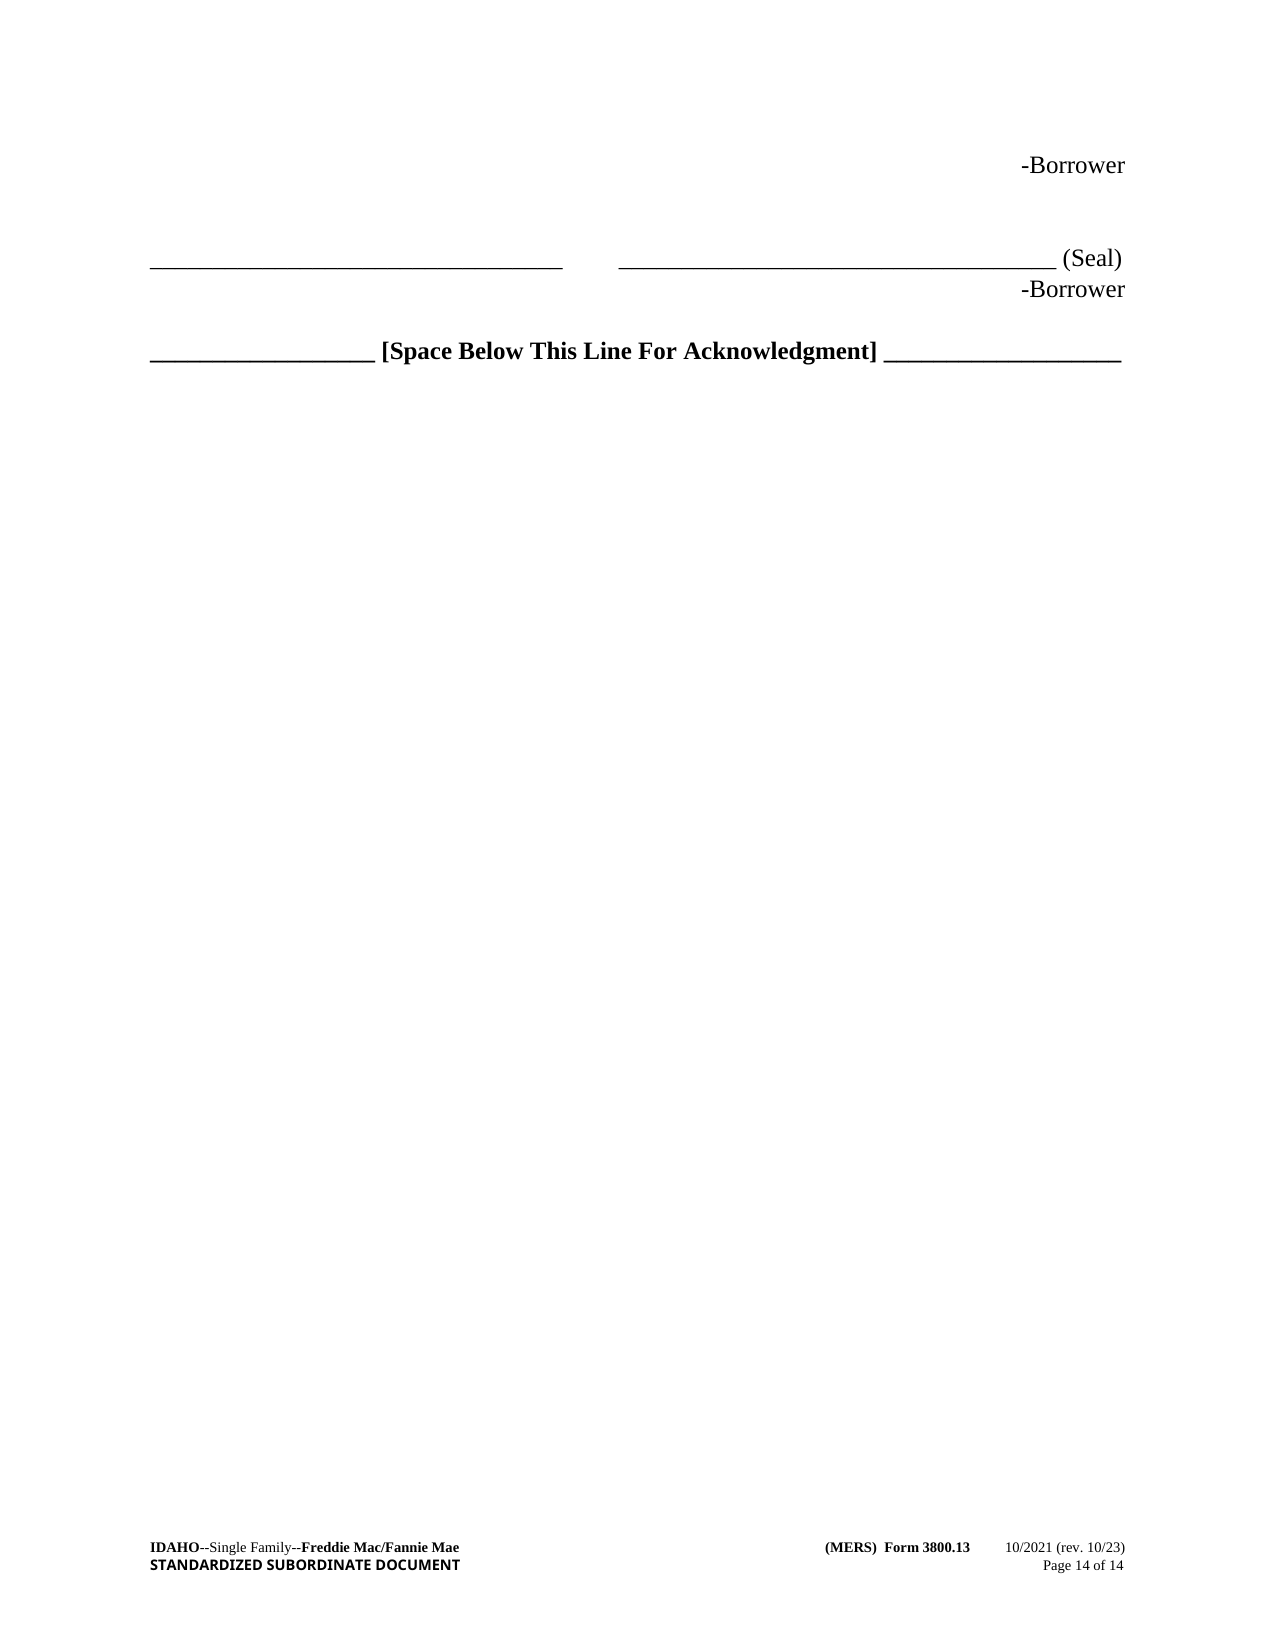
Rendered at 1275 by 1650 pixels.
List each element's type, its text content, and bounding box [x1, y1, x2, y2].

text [150, 243, 1125, 272]
text -Borrower [150, 150, 1125, 179]
text -Borrower [150, 274, 1125, 303]
text __________________ [Space Below This Line For Acknowledgment] ___________________ [150, 336, 1125, 365]
